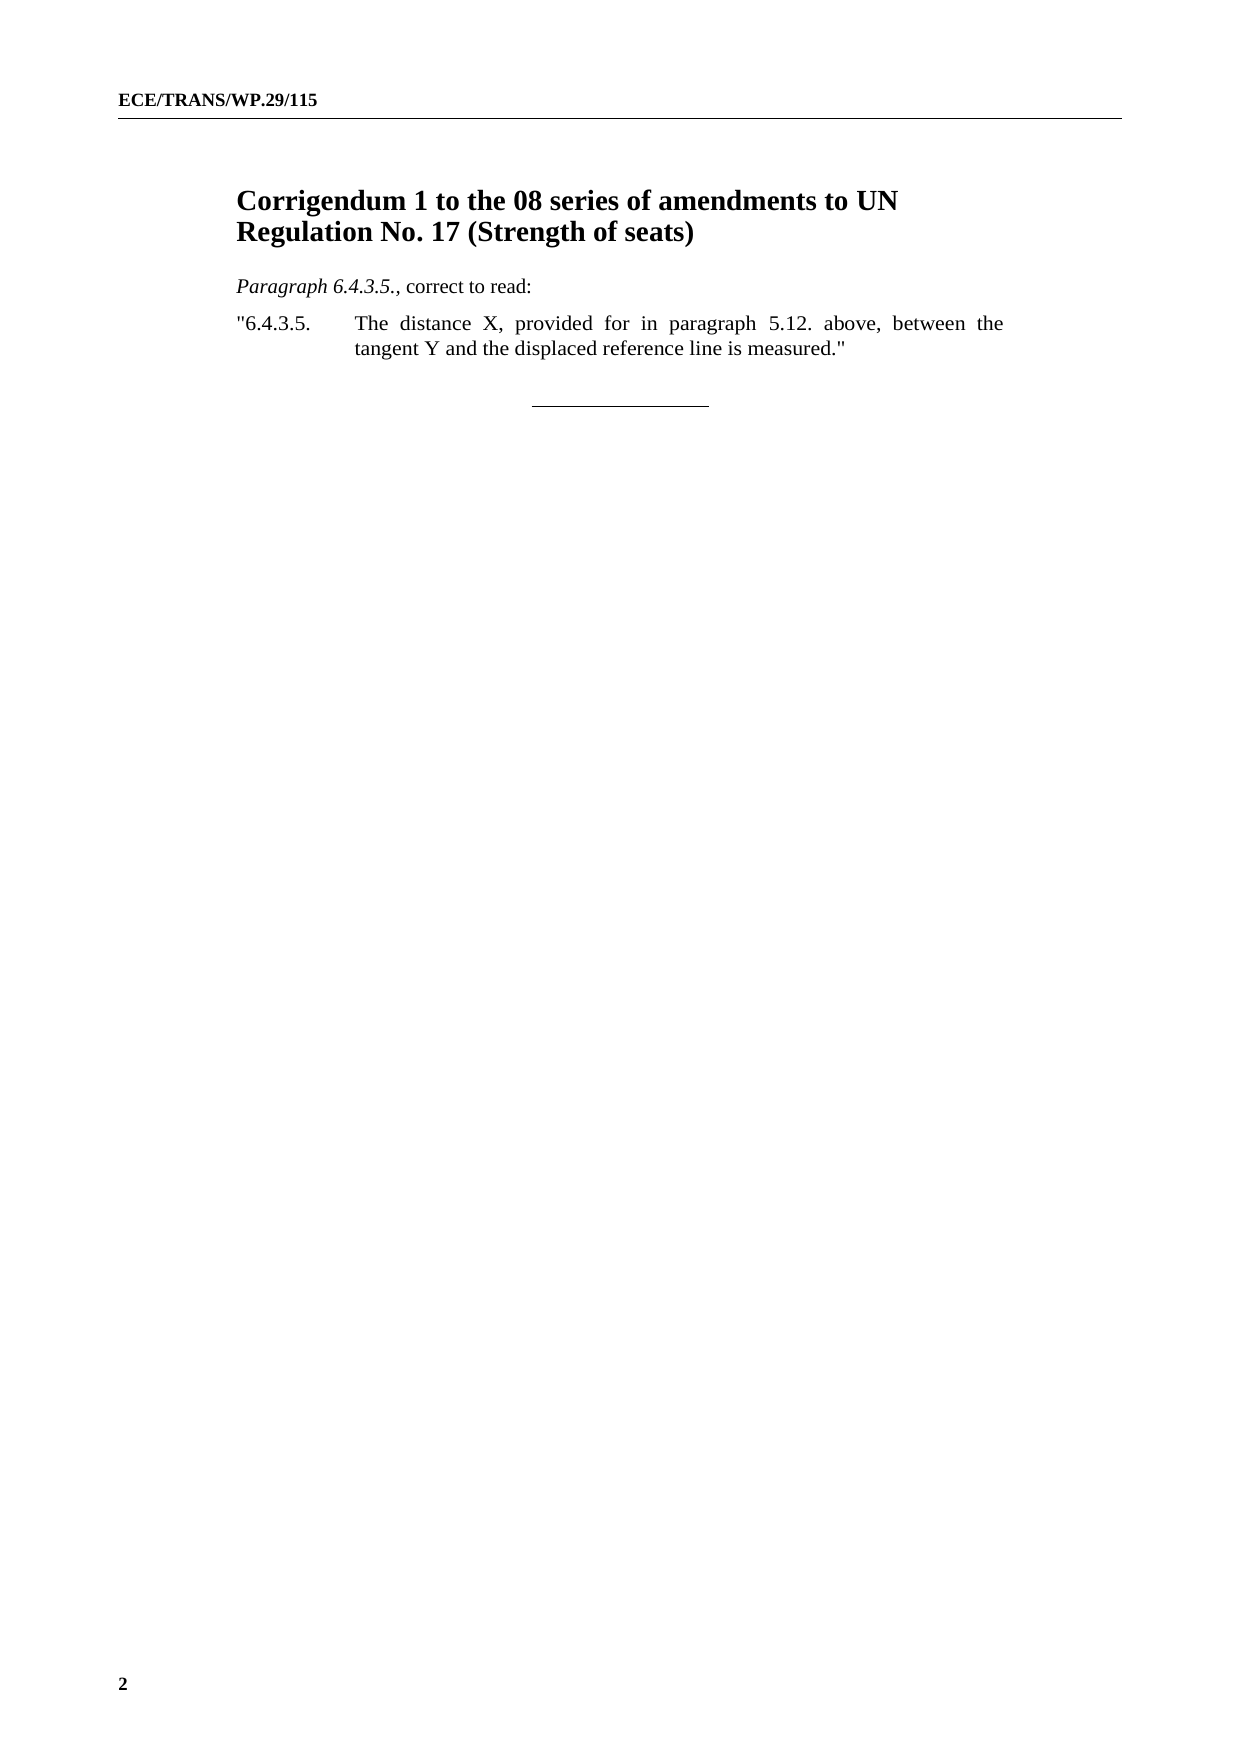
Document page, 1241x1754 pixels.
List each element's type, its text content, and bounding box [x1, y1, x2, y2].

text Corrigendum 1 to the 08 series of amendments to UN Regulation No. 17 (Strength of seats) [118, 185, 1004, 248]
text "6.4.3.5. The distance X, provided for in paragraph 5.12. above, between the tangent Y and the displaced reference line is measured." [236, 310, 1004, 360]
text Paragraph 6.4.3.5., correct to read: [236, 273, 1004, 298]
